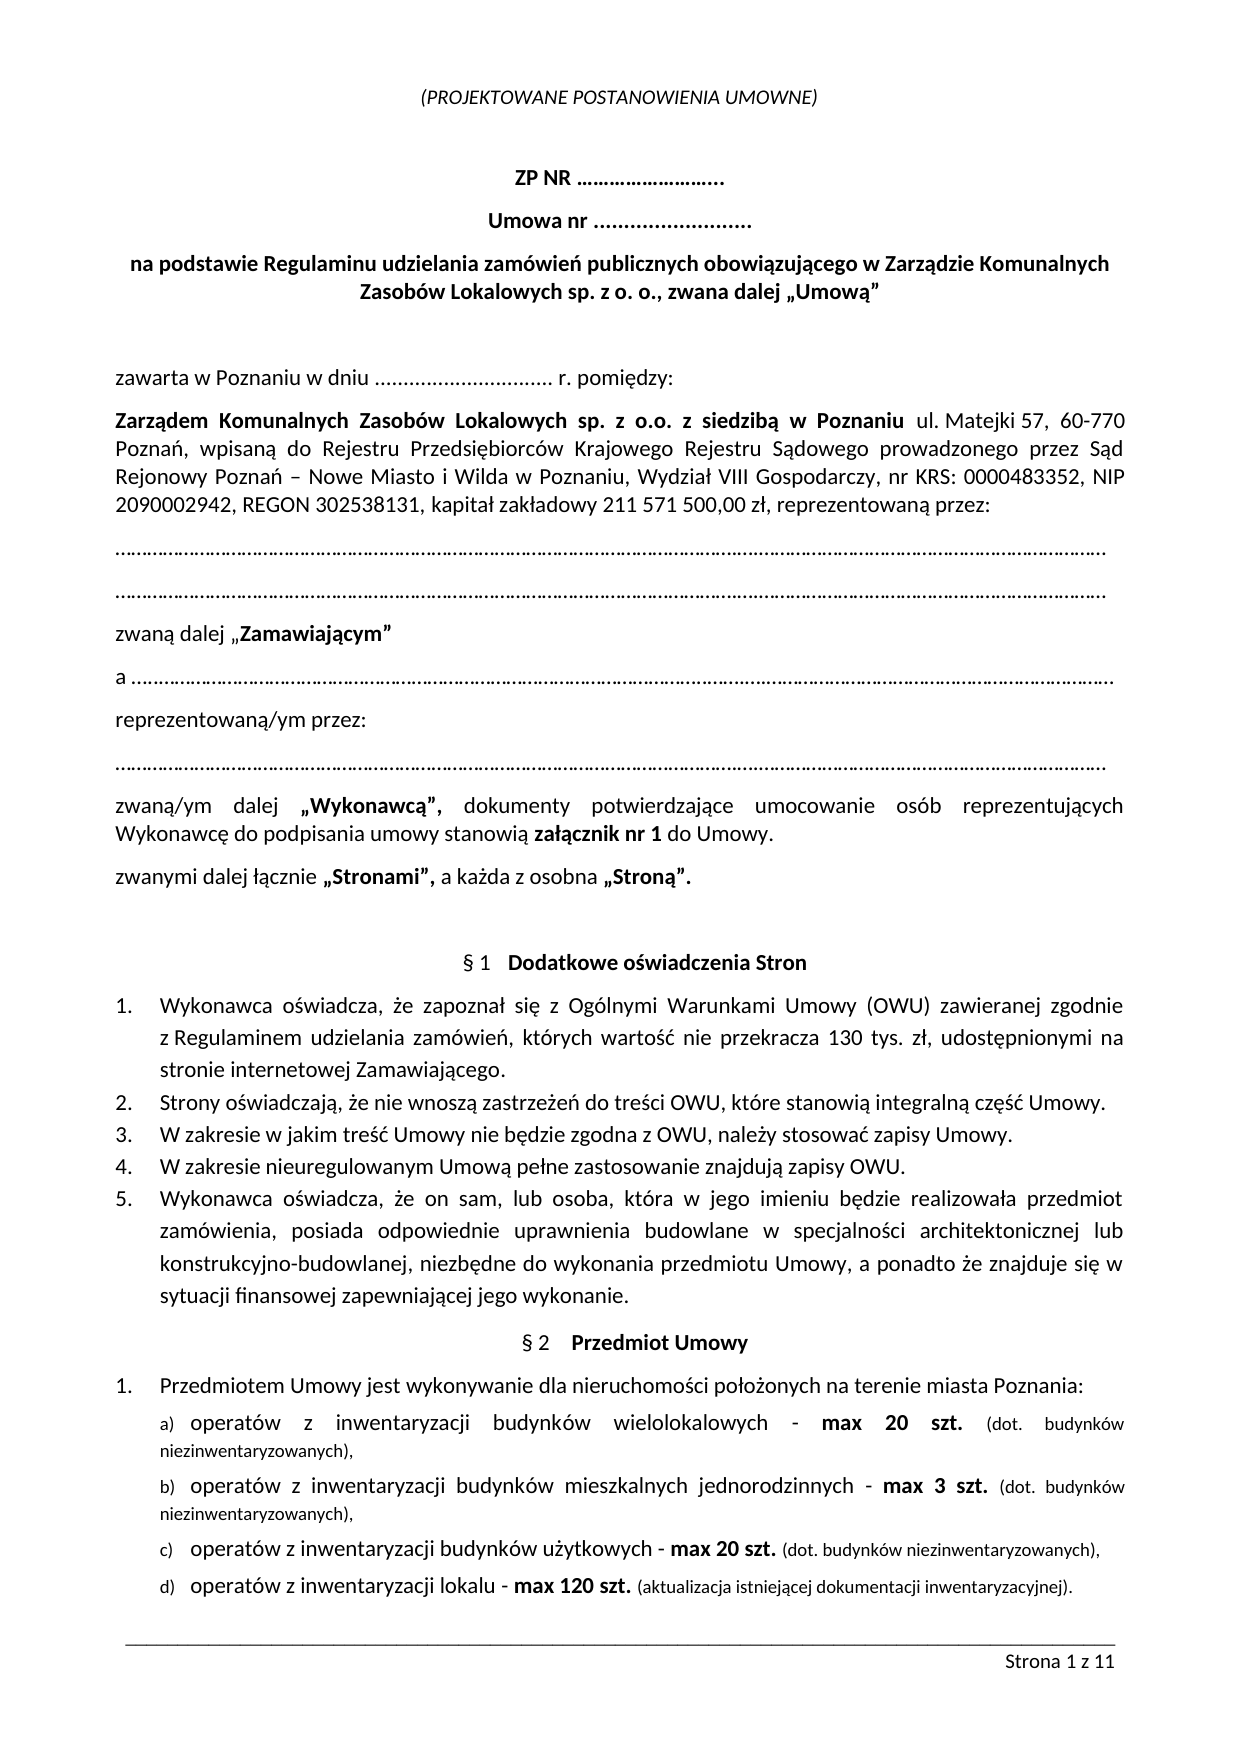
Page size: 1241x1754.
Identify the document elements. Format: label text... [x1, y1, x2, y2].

list Dodatkowe oświadczenia Stron [115, 948, 1125, 976]
list operatów z inwentaryzacji budynków wielolokalowych - max 20 szt. (dot. budynków niezinwentaryzowanych), [159, 1408, 1125, 1463]
text zwanymi dalej łącznie „Stronami”, a każda z osobna „Stroną”. [115, 862, 1125, 890]
list Wykonawca oświadcza, że on sam, lub osoba, która w jego imieniu będzie realizowała przedmiot zamówienia, posiada odpowiednie uprawnienia budowlane w specjalności architektonicznej lub konstrukcyjno-budowlanej, niezbędne do wykonania przedmiotu Umowy, a ponadto że znajduje się w sytuacji finansowej zapewniającej jego wykonanie. [115, 1184, 1125, 1309]
list W zakresie w jakim treść Umowy nie będzie zgodna z OWU, należy stosować zapisy Umowy. [115, 1120, 1125, 1148]
text zawarta w Poznaniu w dniu ............................... r. pomiędzy: [115, 363, 1125, 391]
text zwaną/ym dalej „Wykonawcą”, dokumenty potwierdzające umocowanie osób reprezentujących Wykonawcę do podpisania umowy stanowią załącznik nr 1 do Umowy. [115, 791, 1125, 847]
text reprezentowaną/ym przez: [115, 705, 1125, 733]
text ……………………………………………………………………………………………………….….………………………………………………………… [115, 576, 1125, 604]
list Przedmiot Umowy [115, 1328, 1125, 1356]
text Umowa nr .......................... [115, 206, 1125, 234]
text na podstawie Regulaminu udzielania zamówień publicznych obowiązującego w Zarządzie Komunalnych Zasobów Lokalowych sp. z o. o., zwana dalej „Umową” [115, 249, 1125, 305]
text ZP NR ……………………... [115, 163, 1125, 191]
list W zakresie nieuregulowanym Umową pełne zastosowanie znajdują zapisy OWU. [115, 1152, 1125, 1180]
text Zarządem Komunalnych Zasobów Lokalowych sp. z o.o. z siedzibą w Poznaniu ul. Matejki 57, 60-770 Poznań, wpisaną do Rejestru Przedsiębiorców Krajowego Rejestru Sądowego prowadzonego przez Sąd Rejonowy Poznań – Nowe Miasto i Wilda w Poznaniu, Wydział VIII Gospodarczy, nr KRS: 0000483352, NIP 2090002942, REGON 302538131, kapitał zakładowy 211 571 500,00 zł, reprezentowaną przez: [115, 406, 1125, 518]
list Przedmiotem Umowy jest wykonywanie dla nieruchomości położonych na terenie miasta Poznania: [115, 1371, 1125, 1399]
text zwaną dalej „Zamawiającym” [115, 619, 1125, 647]
list operatów z inwentaryzacji budynków użytkowych - max 20 szt. (dot. budynków niezinwentaryzowanych), [159, 1534, 1125, 1562]
list operatów z inwentaryzacji budynków mieszkalnych jednorodzinnych - max 3 szt. (dot. budynków niezinwentaryzowanych), [159, 1471, 1125, 1525]
text ……………………………………………………………………………………………………….….………………………………………………………… [115, 533, 1125, 561]
list Strony oświadczają, że nie wnoszą zastrzeżeń do treści OWU, które stanowią integralną część Umowy. [115, 1088, 1125, 1116]
text ……………………………………………………………………………………………………….….………………………………………………………… [115, 748, 1125, 776]
text a …..…………………………………………………………………………………………..…….….………………………………………………………… [115, 662, 1125, 690]
list Wykonawca oświadcza, że zapoznał się z Ogólnymi Warunkami Umowy (OWU) zawieranej zgodnie z Regulaminem udzielania zamówień, których wartość nie przekracza 130 tys. zł, udostępnionymi na stronie internetowej Zamawiającego. [115, 991, 1125, 1083]
list operatów z inwentaryzacji lokalu - max 120 szt. (aktualizacja istniejącej dokumentacji inwentaryzacyjnej). [159, 1571, 1125, 1599]
